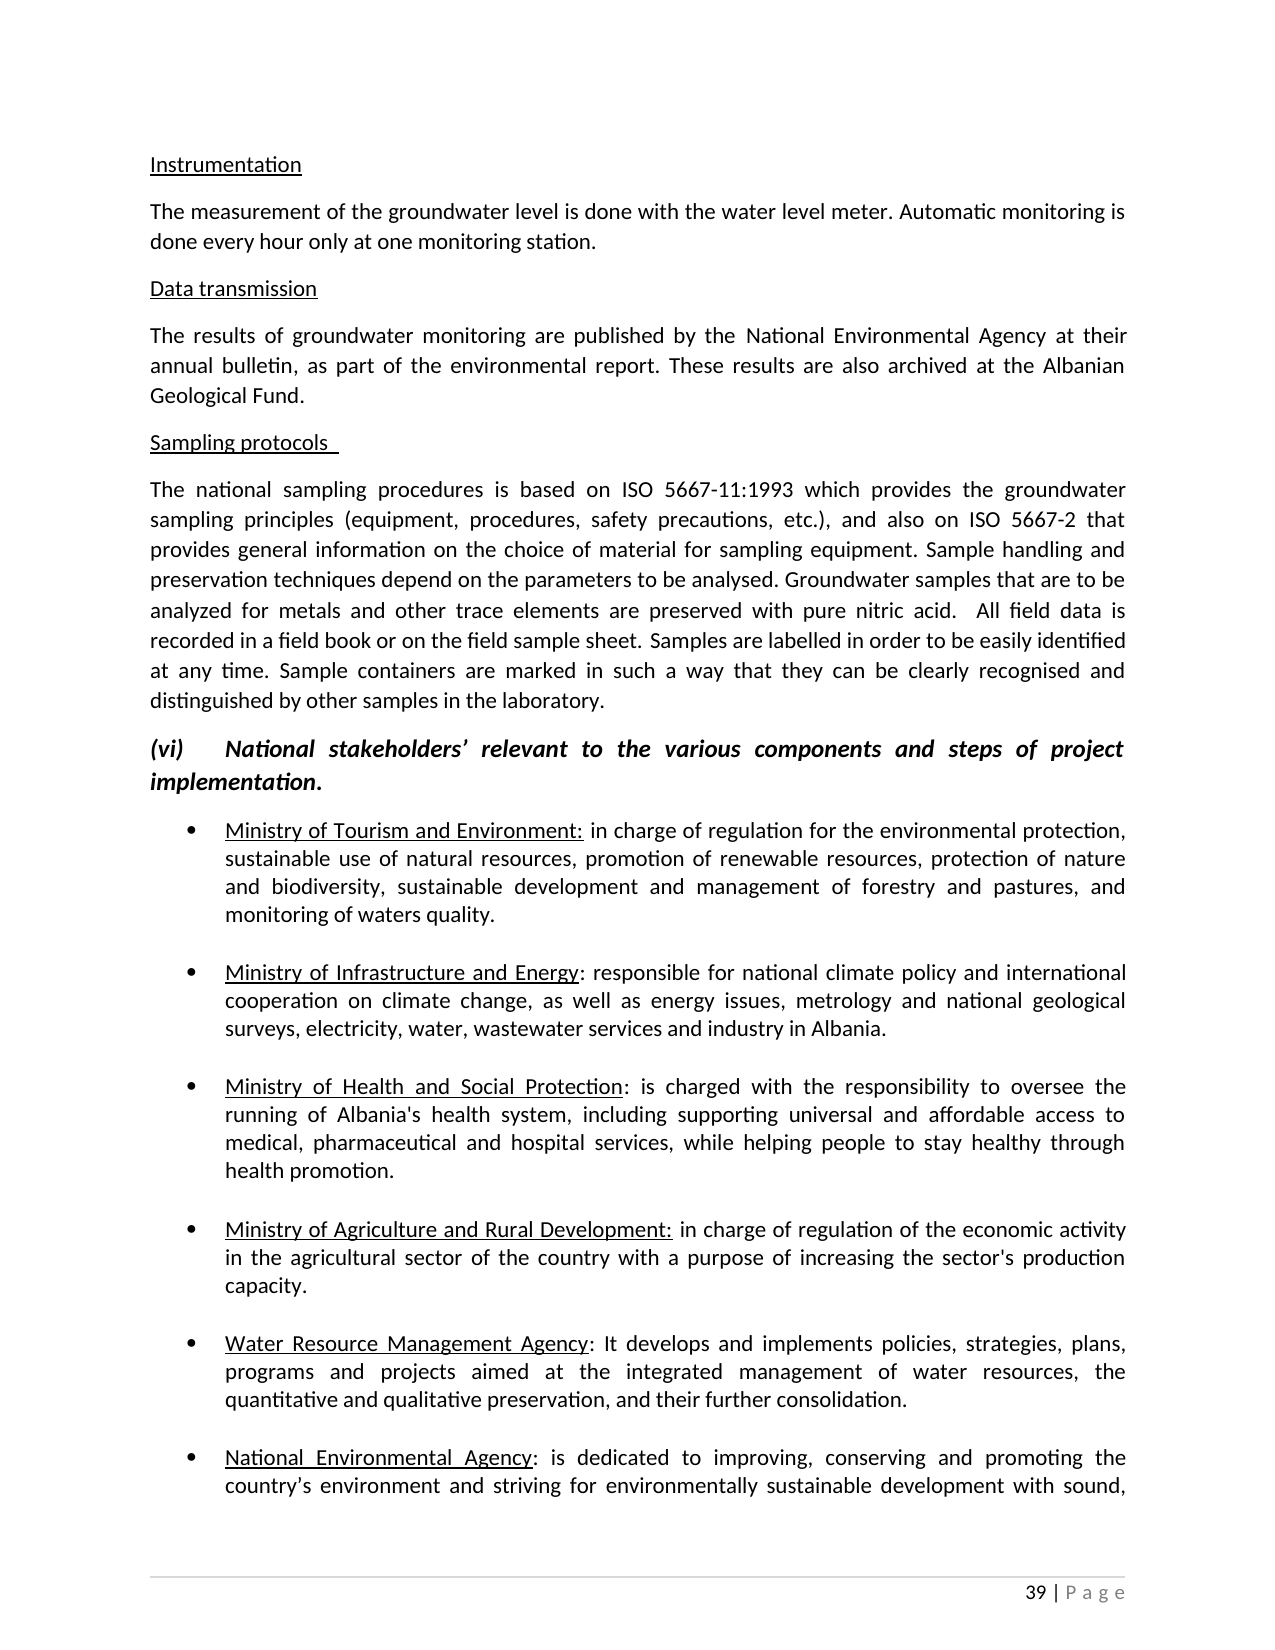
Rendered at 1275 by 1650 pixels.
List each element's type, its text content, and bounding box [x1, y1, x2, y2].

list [187, 1443, 1127, 1499]
text Data transmission [150, 274, 1127, 302]
list Ministry of Health and Social Protection: is charged with the responsibility to oversee the running of Albania's health system, including supporting universal and affordable access to medical, pharmaceutical and hospital services, while helping people to stay healthy through health promotion. [187, 1072, 1127, 1184]
text Instrumentation [150, 150, 1127, 178]
text (vi) National stakeholders’ relevant to the various components and steps of project implementation. [150, 733, 1127, 797]
text The national sampling procedures is based on ISO 5667-11:1993 which provides the groundwater sampling principles (equipment, procedures, safety precautions, etc.), and also on ISO 5667-2 that provides general information on the choice of material for sampling equipment. Sample handling and preservation techniques depend on the parameters to be analysed. Groundwater samples that are to be analyzed for metals and other trace elements are preserved with pure nitric acid. All field data is recorded in a field book or on the field sample sheet. Samples are labelled in order to be easily identified at any time. Sample containers are marked in such a way that they can be clearly recognised and distinguished by other samples in the laboratory. [150, 475, 1127, 714]
list Water Resource Management Agency: It develops and implements policies, strategies, plans, programs and projects aimed at the integrated management of water resources, the quantitative and qualitative preservation, and their further consolidation. [187, 1329, 1127, 1413]
list Ministry of Tourism and Environment: in charge of regulation for the environmental protection, sustainable use of natural resources, promotion of renewable resources, protection of nature and biodiversity, sustainable development and management of forestry and pastures, and monitoring of waters quality. [187, 816, 1127, 928]
text The measurement of the groundwater level is done with the water level meter. Automatic monitoring is done every hour only at one monitoring station. [150, 197, 1127, 255]
list Ministry of Agriculture and Rural Development: in charge of regulation of the economic activity in the agricultural sector of the country with a purpose of increasing the sector's production capacity. [187, 1215, 1127, 1299]
text The results of groundwater monitoring are published by the National Environmental Agency at their annual bulletin, as part of the environmental report. These results are also archived at the Albanian Geological Fund. [150, 321, 1127, 409]
list Ministry of Infrastructure and Energy: responsible for national climate policy and international cooperation on climate change, as well as energy issues, metrology and national geological surveys, electricity, water, wastewater services and industry in Albania. [187, 958, 1127, 1042]
text Sampling protocols [150, 428, 1127, 456]
